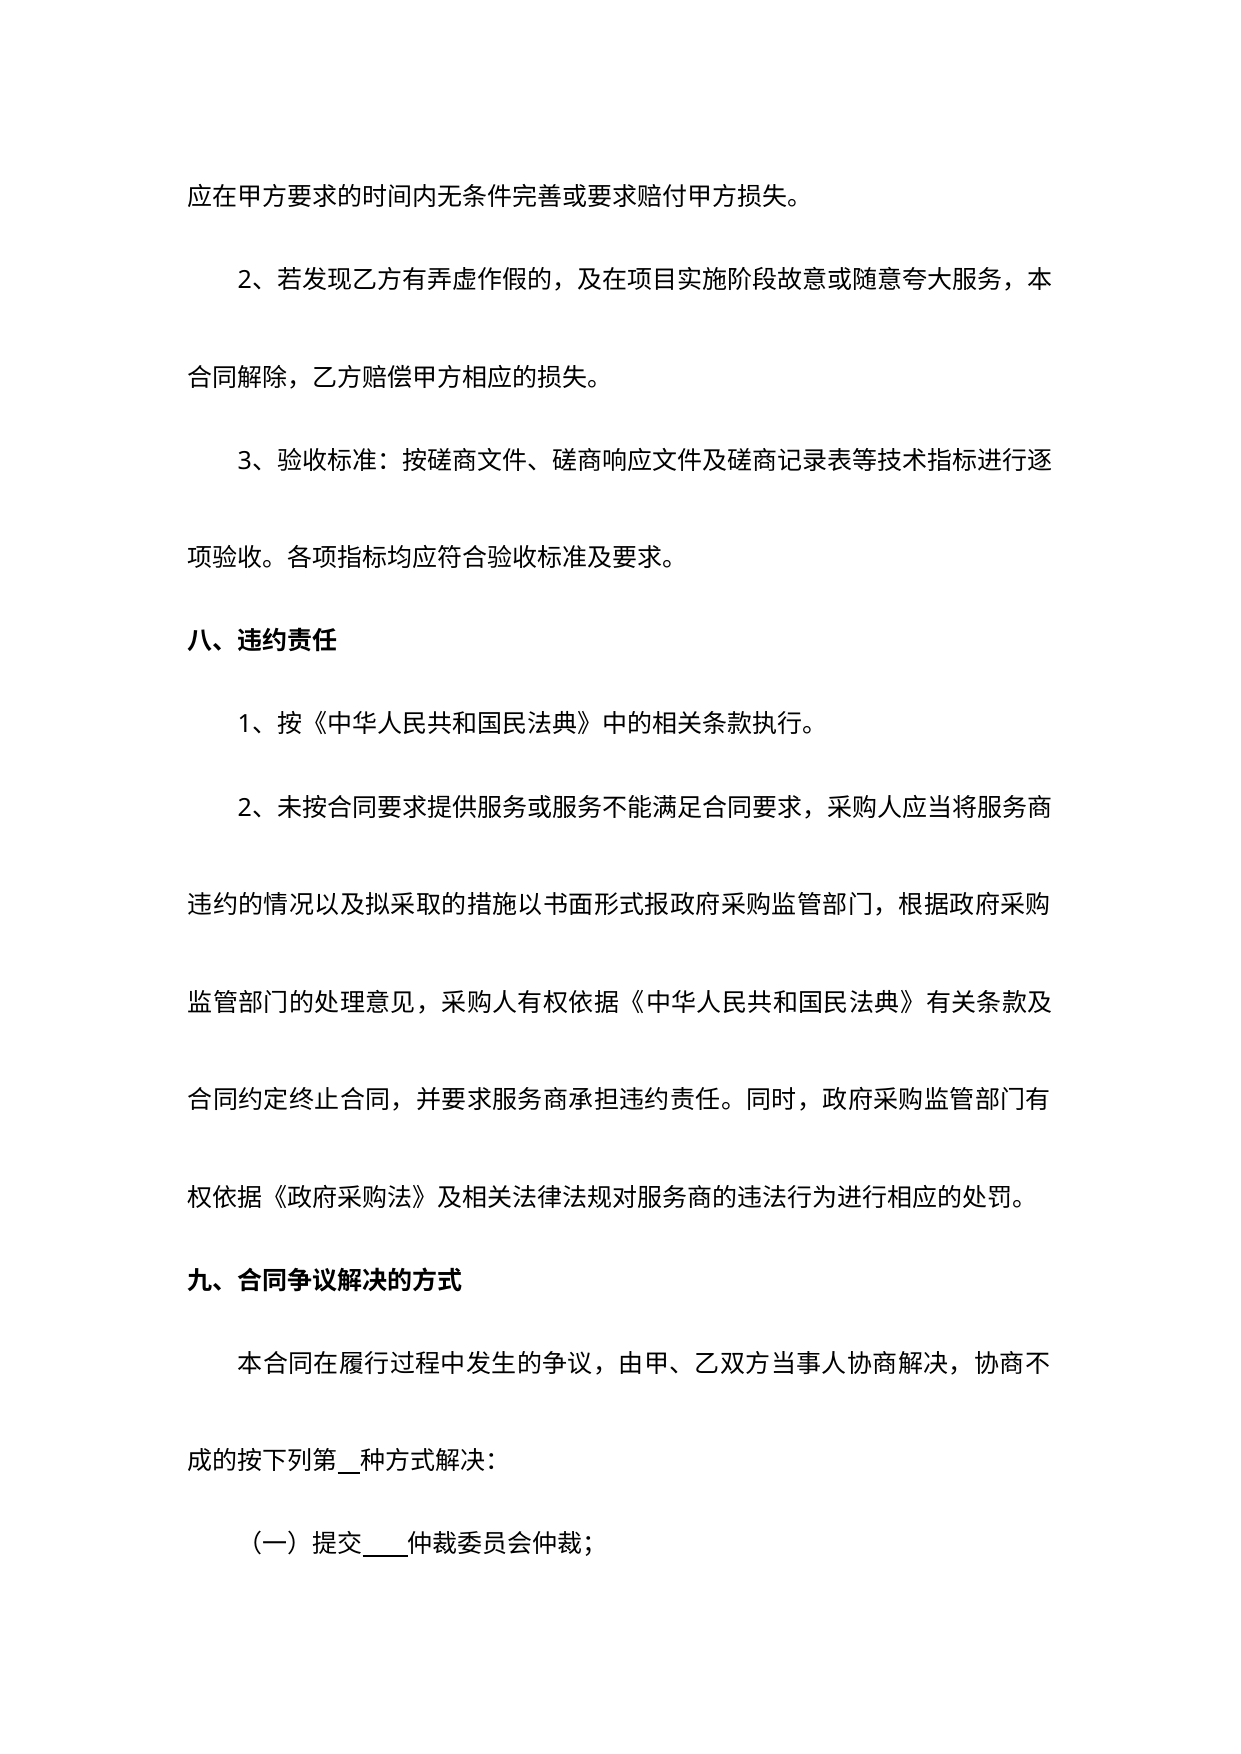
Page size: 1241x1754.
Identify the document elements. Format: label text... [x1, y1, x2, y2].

text （一）提交 仲裁委员会仲裁； [187, 1509, 1053, 1574]
text 3、验收标准：按磋商文件、磋商响应文件及磋商记录表等技术指标进行逐项验收。各项指标均应符合验收标准及要求。 [187, 426, 1053, 588]
text 八、违约责任 [187, 606, 1053, 671]
text 1、按《中华人民共和国民法典》中的相关条款执行。 [187, 689, 1053, 754]
text 2、未按合同要求提供服务或服务不能满足合同要求，采购人应当将服务商违约的情况以及拟采取的措施以书面形式报政府采购监管部门，根据政府采购监管部门的处理意见，采购人有权依据《中华人民共和国民法典》有关条款及合同约定终止合同，并要求服务商承担违约责任。同时，政府采购监管部门有权依据《政府采购法》及相关法律法规对服务商的违法行为进行相应的处罚。 [187, 773, 1053, 1228]
text 2、若发现乙方有弄虚作假的，及在项目实施阶段故意或随意夸大服务，本合同解除，乙方赔偿甲方相应的损失。 [187, 245, 1053, 408]
text 本合同在履行过程中发生的争议，由甲、乙双方当事人协商解决，协商不成的按下列第 种方式解决： [187, 1329, 1053, 1491]
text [187, 162, 1053, 227]
text 九、合同争议解决的方式 [187, 1246, 1053, 1311]
